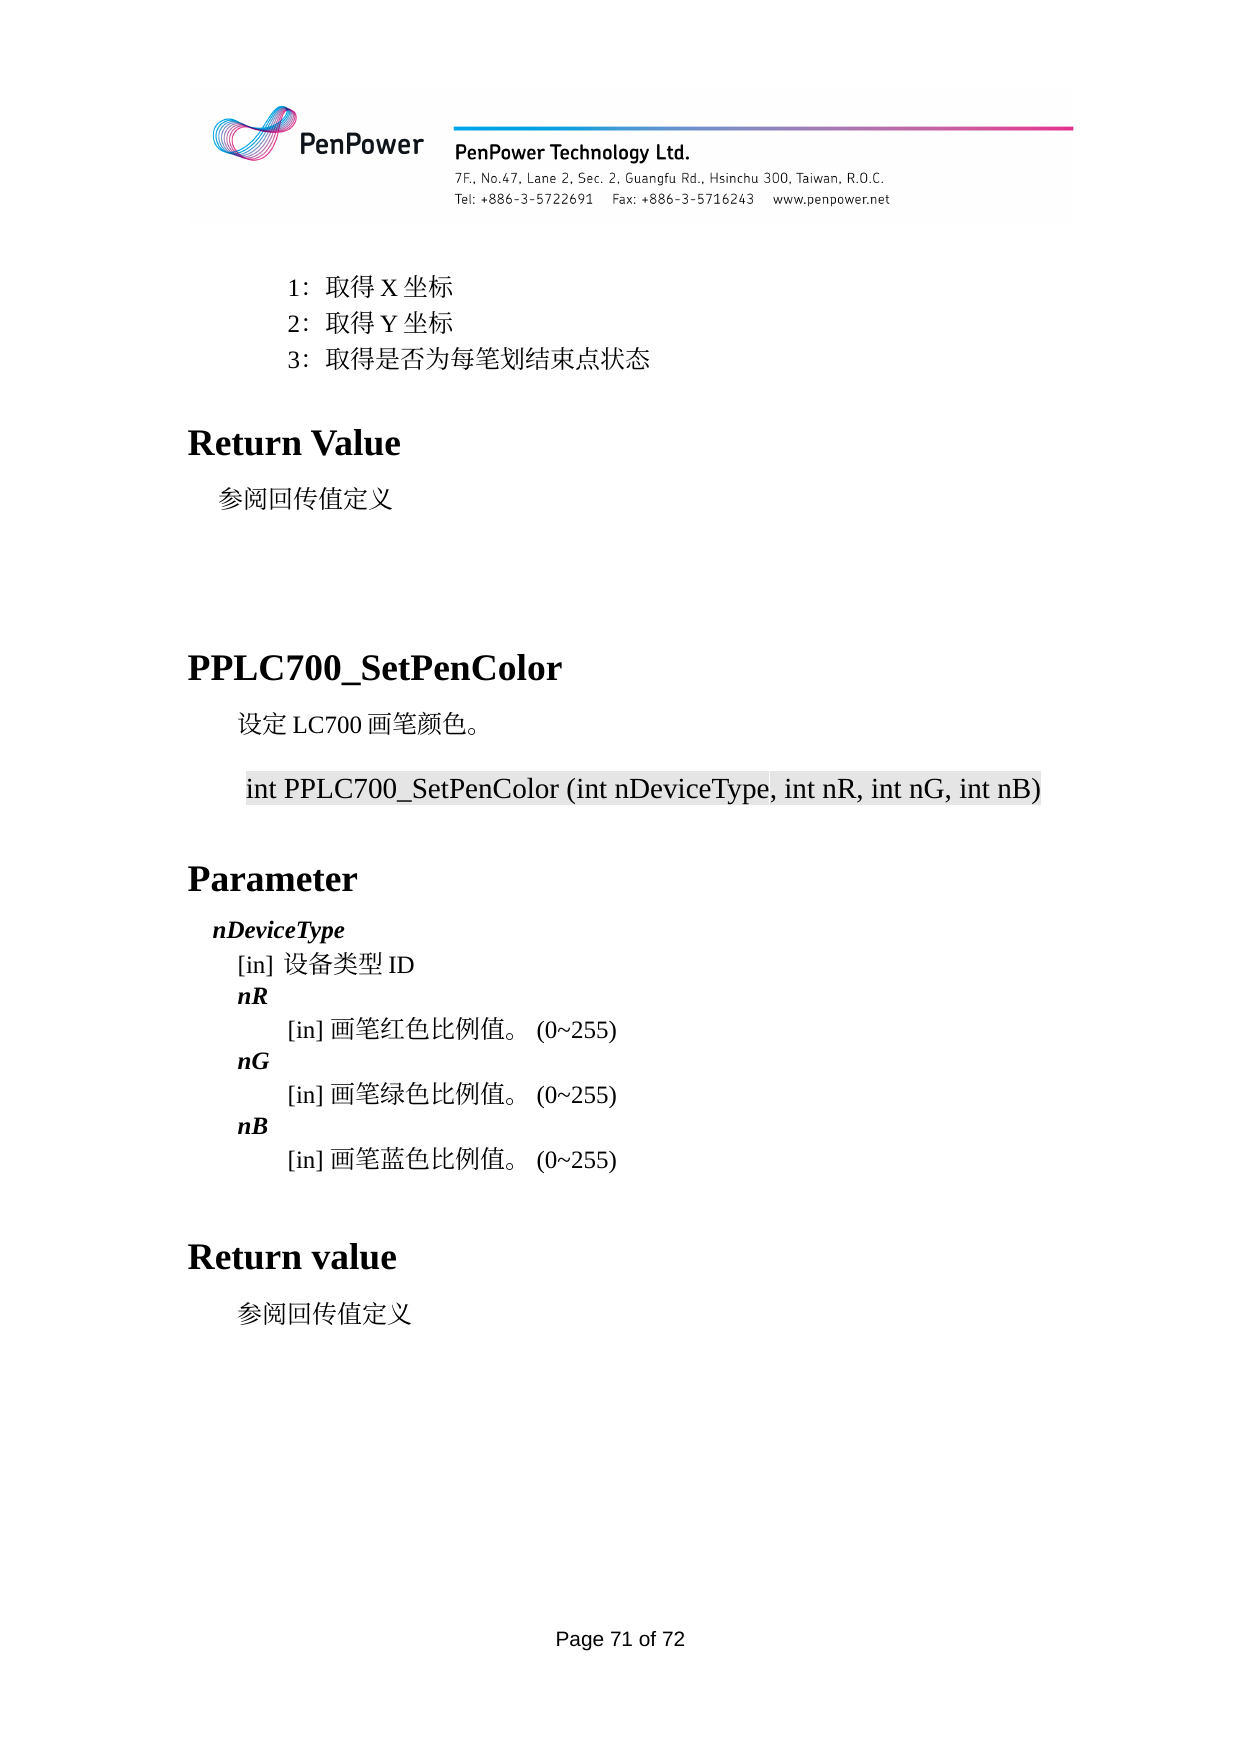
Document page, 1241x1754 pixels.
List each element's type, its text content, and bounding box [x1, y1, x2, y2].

text 参阅回传值定义 [187, 479, 1053, 517]
text nDeviceType [187, 915, 1053, 944]
text 1：取得X坐标 [187, 268, 1053, 304]
picture [187, 88, 1074, 225]
text nG [187, 1046, 1053, 1075]
text nB [187, 1111, 1053, 1139]
text [in] 画笔绿色比例值。 (0~255) [187, 1075, 1053, 1111]
text 设定LC700画笔颜色。 [187, 704, 1053, 740]
text 3：取得是否为每笔划结束点状态 [187, 340, 1053, 376]
text [in] 设备类型ID [187, 944, 1053, 981]
text Return value [187, 1219, 1053, 1294]
text nR [187, 981, 1053, 1010]
text PPLC700_SetPenColor [187, 629, 1053, 704]
text 参阅回传值定义 [187, 1294, 1053, 1331]
text int PPLC700_SetPenColor (int nDeviceType, int nR, int nG, int nB) [246, 769, 1053, 807]
text 2：取得Y坐标 [187, 304, 1053, 340]
text [in] 画笔蓝色比例值。 (0~255) [187, 1139, 1053, 1176]
text Return Value [187, 404, 1053, 479]
text [in] 画笔红色比例值。 (0~255) [187, 1010, 1053, 1046]
text Parameter [187, 840, 1053, 915]
